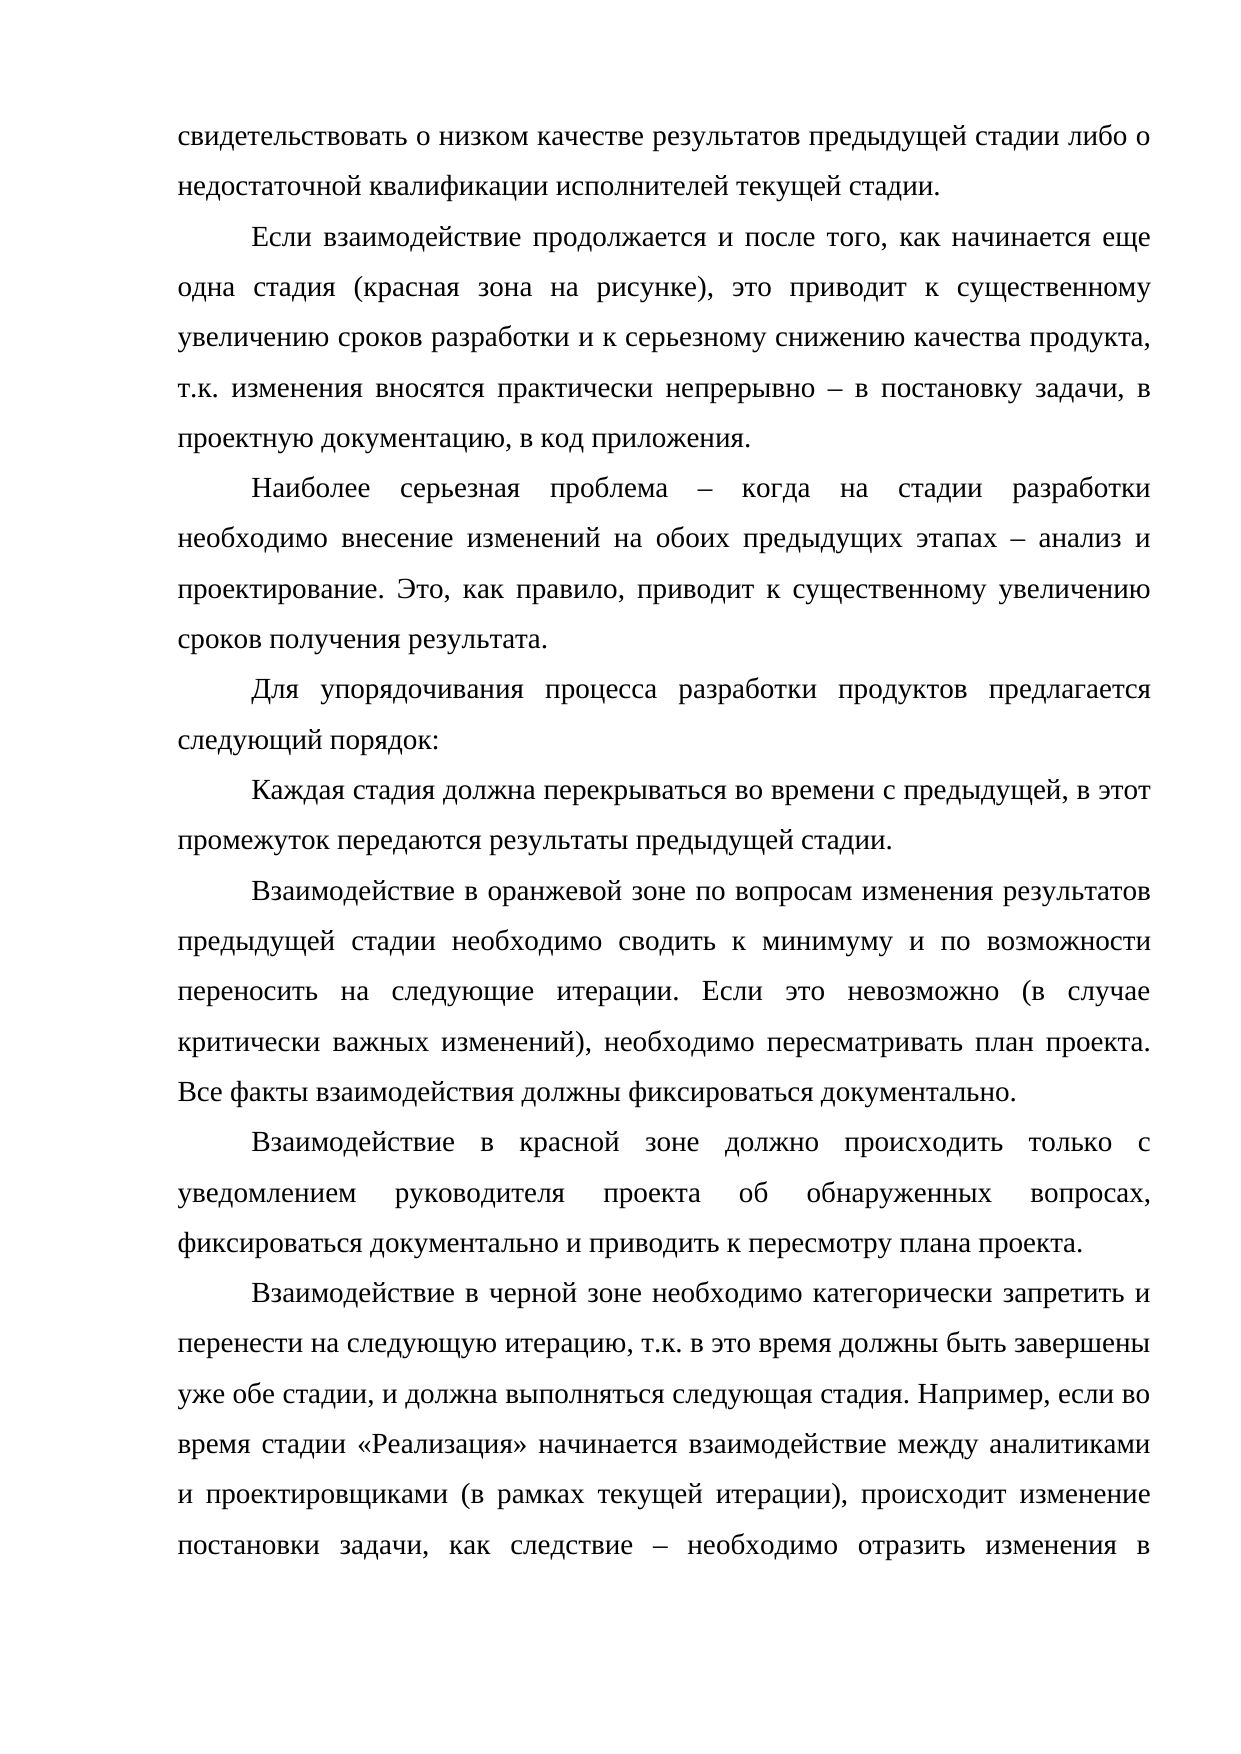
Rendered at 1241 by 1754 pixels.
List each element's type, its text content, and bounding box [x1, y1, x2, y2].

text Каждая стадия должна перекрываться во времени с предыдущей, в этот промежуток передаются результаты предыдущей стадии. [177, 772, 1152, 856]
text Для упорядочивания процесса разработки продуктов предлагается следующий порядок: [177, 672, 1152, 755]
text Взаимодействие в красной зоне должно происходить только с уведомлением руководителя проекта об обнаруженных вопросах, фиксироваться документально и приводить к пересмотру плана проекта. [177, 1124, 1152, 1258]
text Наиболее серьезная проблема – когда на стадии разработки необходимо внесение изменений на обоих предыдущих этапах – анализ и проектирование. Это, как правило, приводит к существенному увеличению сроков получения результата. [177, 470, 1152, 655]
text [177, 1275, 1152, 1560]
text Взаимодействие в оранжевой зоне по вопросам изменения результатов предыдущей стадии необходимо сводить к минимуму и по возможности переносить на следующие итерации. Если это невозможно (в случае критически важных изменений), необходимо пересматривать план проекта. Все факты взаимодействия должны фиксироваться документально. [177, 873, 1152, 1108]
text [177, 118, 1152, 202]
text Если взаимодействие продолжается и после того, как начинается еще одна стадия (красная зона на рисунке), это приводит к существенному увеличению сроков разработки и к серьезному снижению качества продукта, т.к. изменения вносятся практически непрерывно – в постановку задачи, в проектную документацию, в код приложения. [177, 219, 1152, 453]
